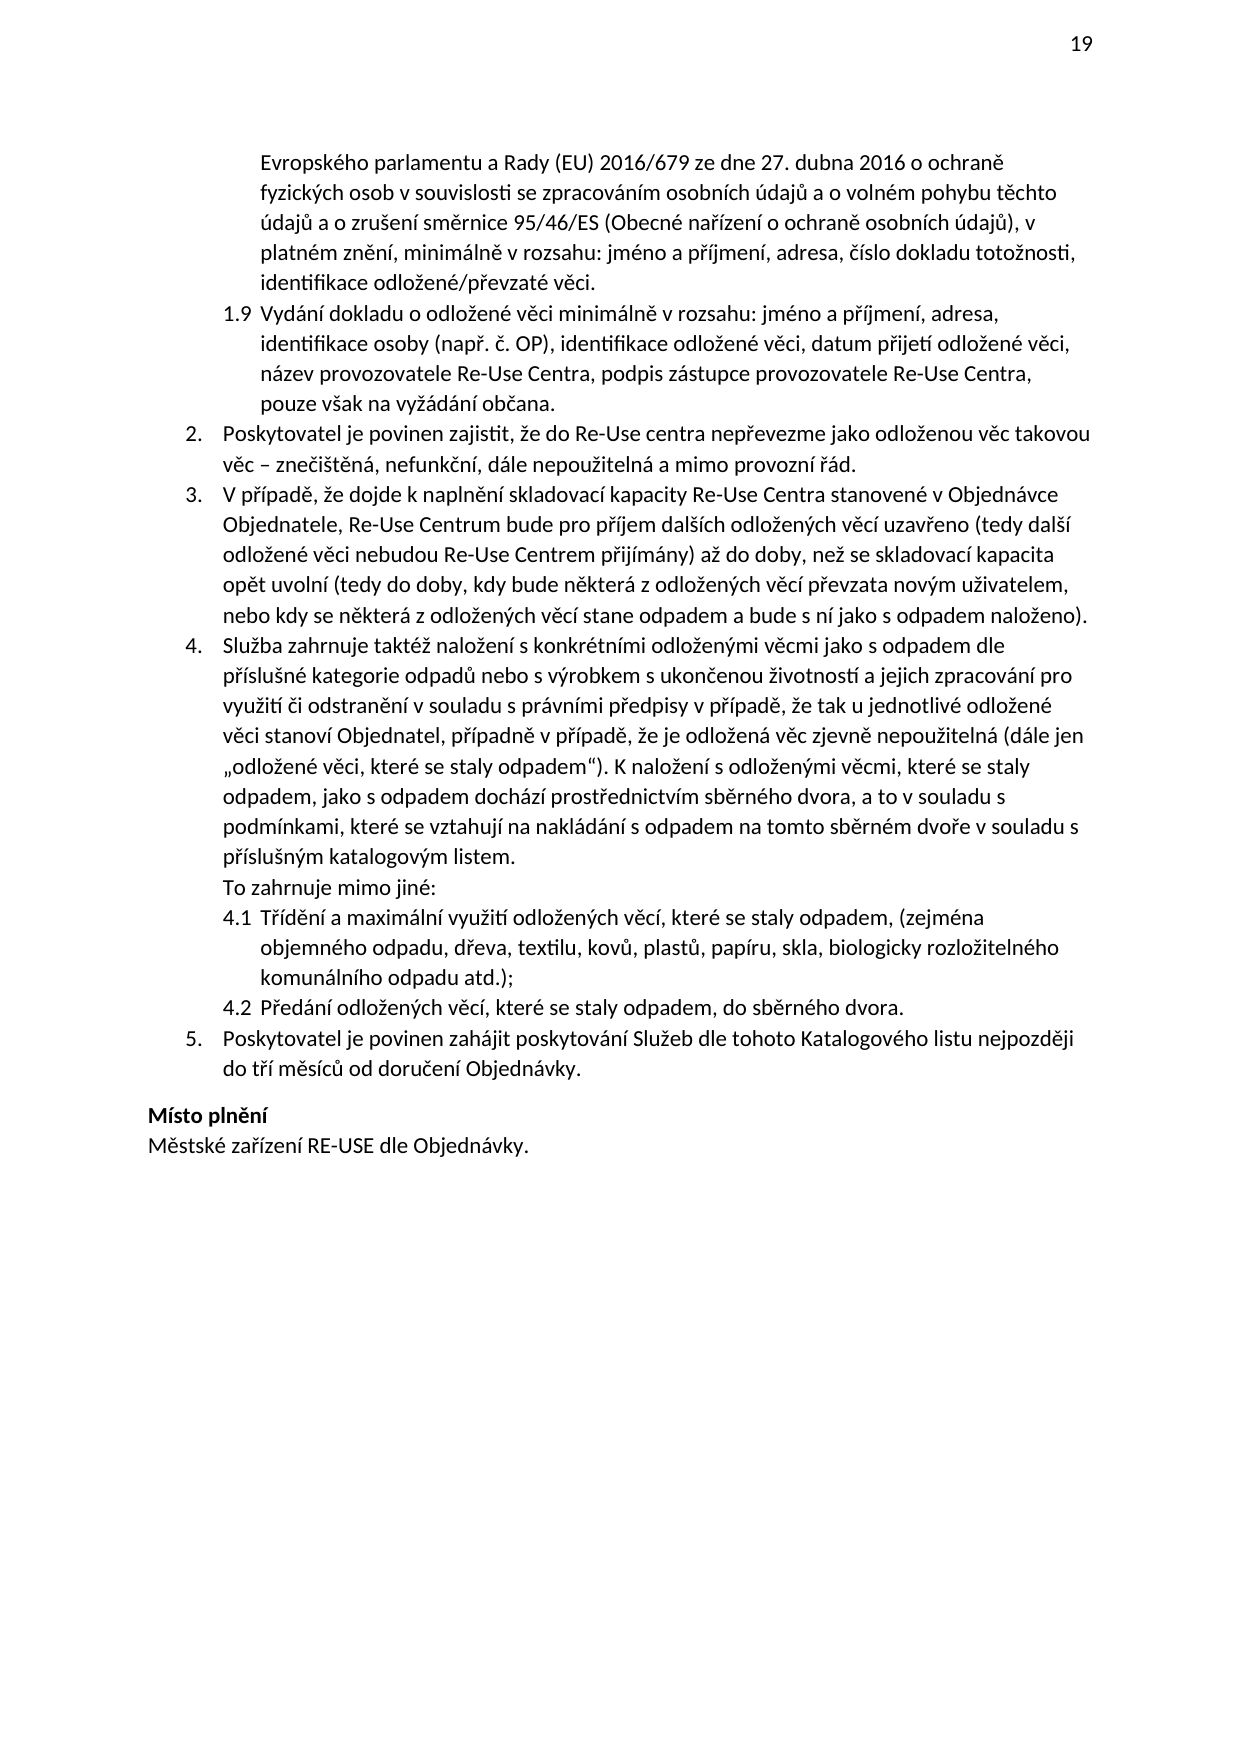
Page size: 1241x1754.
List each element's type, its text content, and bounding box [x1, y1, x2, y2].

list Poskytovatel je povinen zahájit poskytování Služeb dle tohoto Katalogového listu nejpozději do tří měsíců od doručení Objednávky. [185, 1024, 1093, 1082]
text Městské zařízení RE-USE dle Objednávky. [148, 1131, 1093, 1159]
list Vydání dokladu o odložené věci minimálně v rozsahu: jméno a příjmení, adresa, identifikace osoby (např. č. OP), identifikace odložené věci, datum přijetí odložené věci, název provozovatele Re-Use Centra, podpis zástupce provozovatele Re-Use Centra, pouze však na vyžádání občana. [223, 299, 1093, 417]
list Poskytovatel je povinen zajistit, že do Re-Use centra nepřevezme jako odloženou věc takovou věc – znečištěná, nefunkční, dále nepoužitelná a mimo provozní řád. [185, 419, 1093, 478]
list Předání odložených věcí, které se staly odpadem, do sběrného dvora. [223, 993, 1093, 1021]
list Služba zahrnuje taktéž naložení s konkrétními odloženými věcmi jako s odpadem dle příslušné kategorie odpadů nebo s výrobkem s ukončenou životností a jejich zpracování pro využití či odstranění v souladu s právními předpisy v případě, že tak u jednotlivé odložené věci stanoví Objednatel, případně v případě, že je odložená věc zjevně nepoužitelná (dále jen „odložené věci, které se staly odpadem“). K naložení s odloženými věcmi, které se staly odpadem, jako s odpadem dochází prostřednictvím sběrného dvora, a to v souladu s podmínkami, které se vztahují na nakládání s odpadem na tomto sběrném dvoře v souladu s příslušným katalogovým listem. [185, 631, 1093, 870]
list V případě, že dojde k naplnění skladovací kapacity Re-Use Centra stanovené v Objednávce Objednatele, Re-Use Centrum bude pro příjem dalších odložených věcí uzavřeno (tedy další odložené věci nebudou Re-Use Centrem přijímány) až do doby, než se skladovací kapacita opět uvolní (tedy do doby, kdy bude některá z odložených věcí převzata novým uživatelem, nebo kdy se některá z odložených věcí stane odpadem a bude s ní jako s odpadem naloženo). [185, 480, 1093, 629]
text Místo plnění [148, 1101, 1093, 1129]
list To zahrnuje mimo jiné: [223, 873, 1093, 901]
list Třídění a maximální využití odložených věcí, které se staly odpadem, (zejména objemného odpadu, dřeva, textilu, kovů, plastů, papíru, skla, biologicky rozložitelného komunálního odpadu atd.); [223, 903, 1093, 991]
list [223, 148, 1093, 296]
